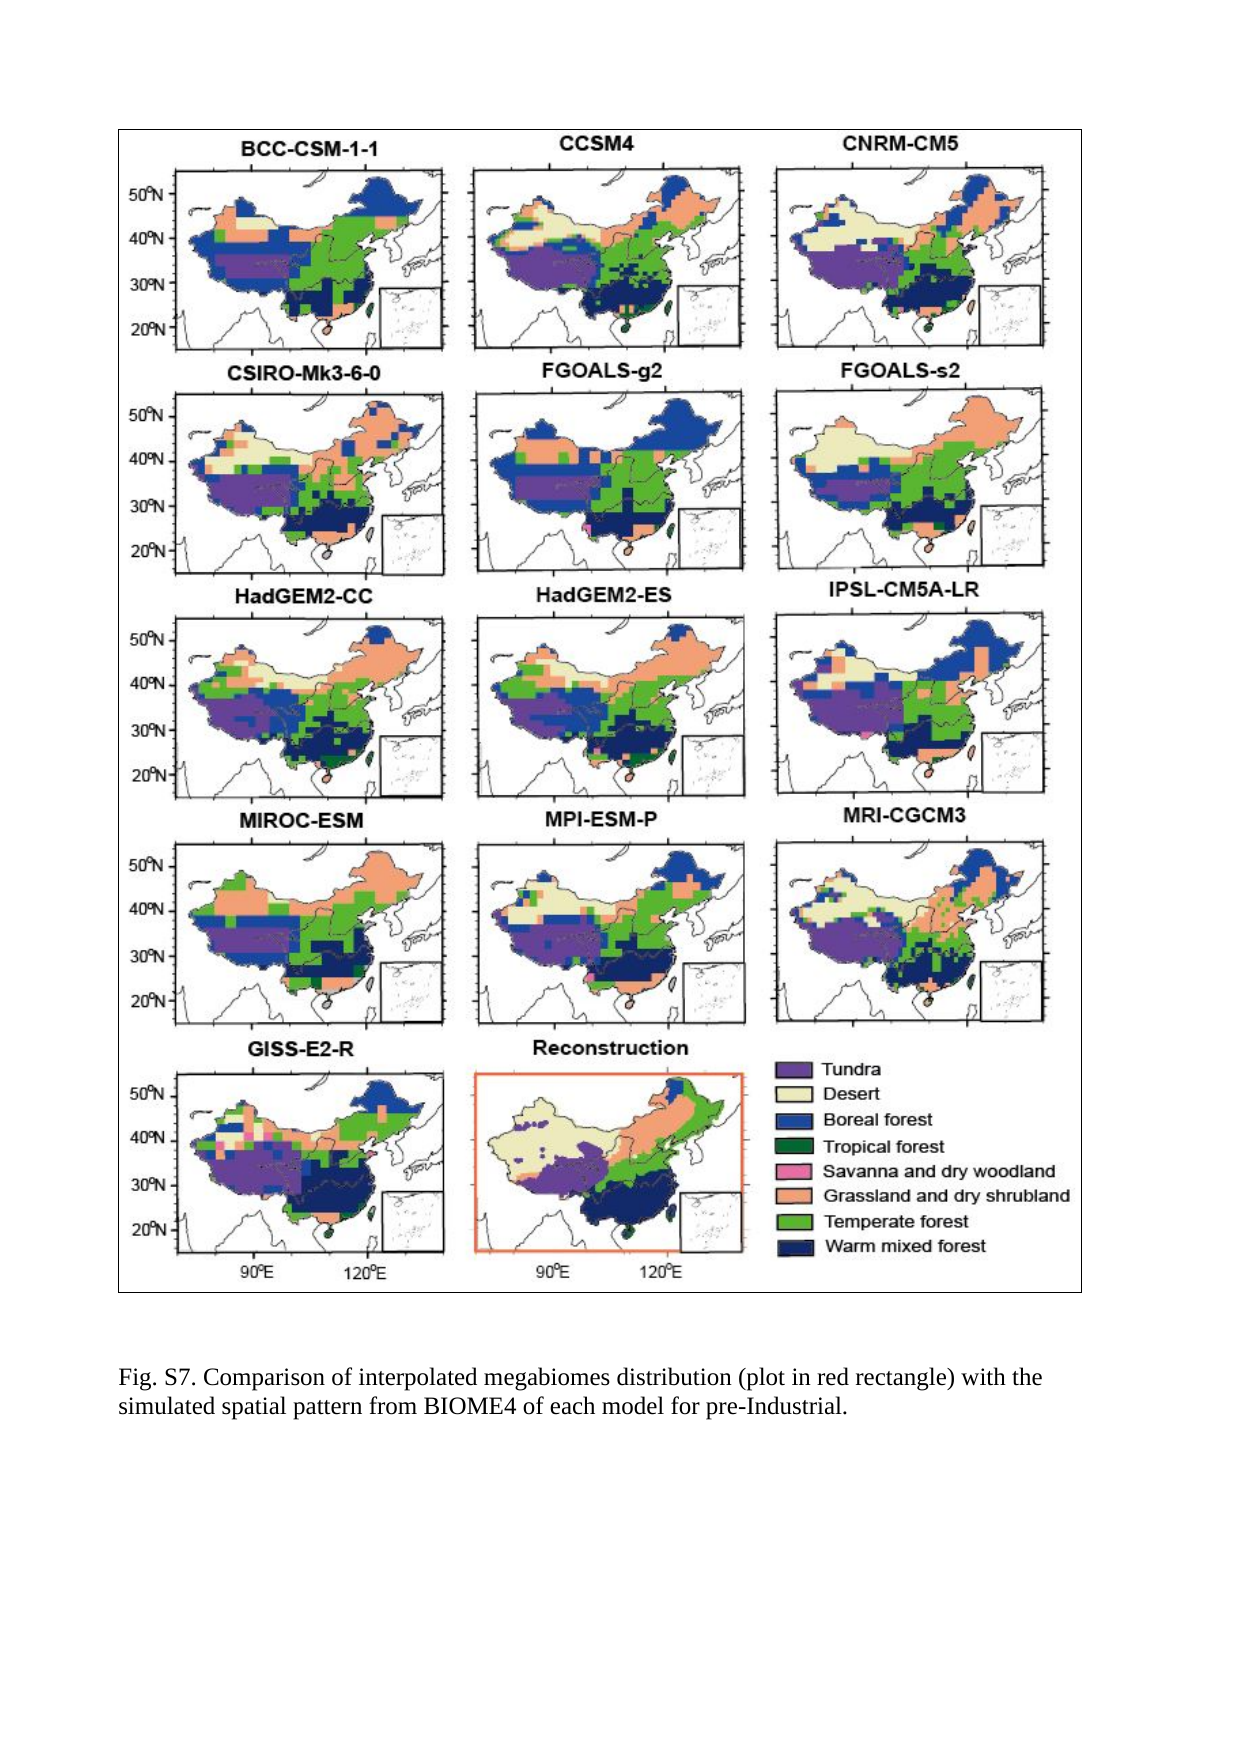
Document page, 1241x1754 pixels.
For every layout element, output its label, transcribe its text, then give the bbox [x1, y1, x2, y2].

picture [119, 130, 1081, 1292]
text Fig. S7. Comparison of interpolated megabiomes distribution (plot in red rectangle) with the simulated spatial pattern from BIOME4 of each model for pre-Industrial. [118, 1362, 1122, 1419]
